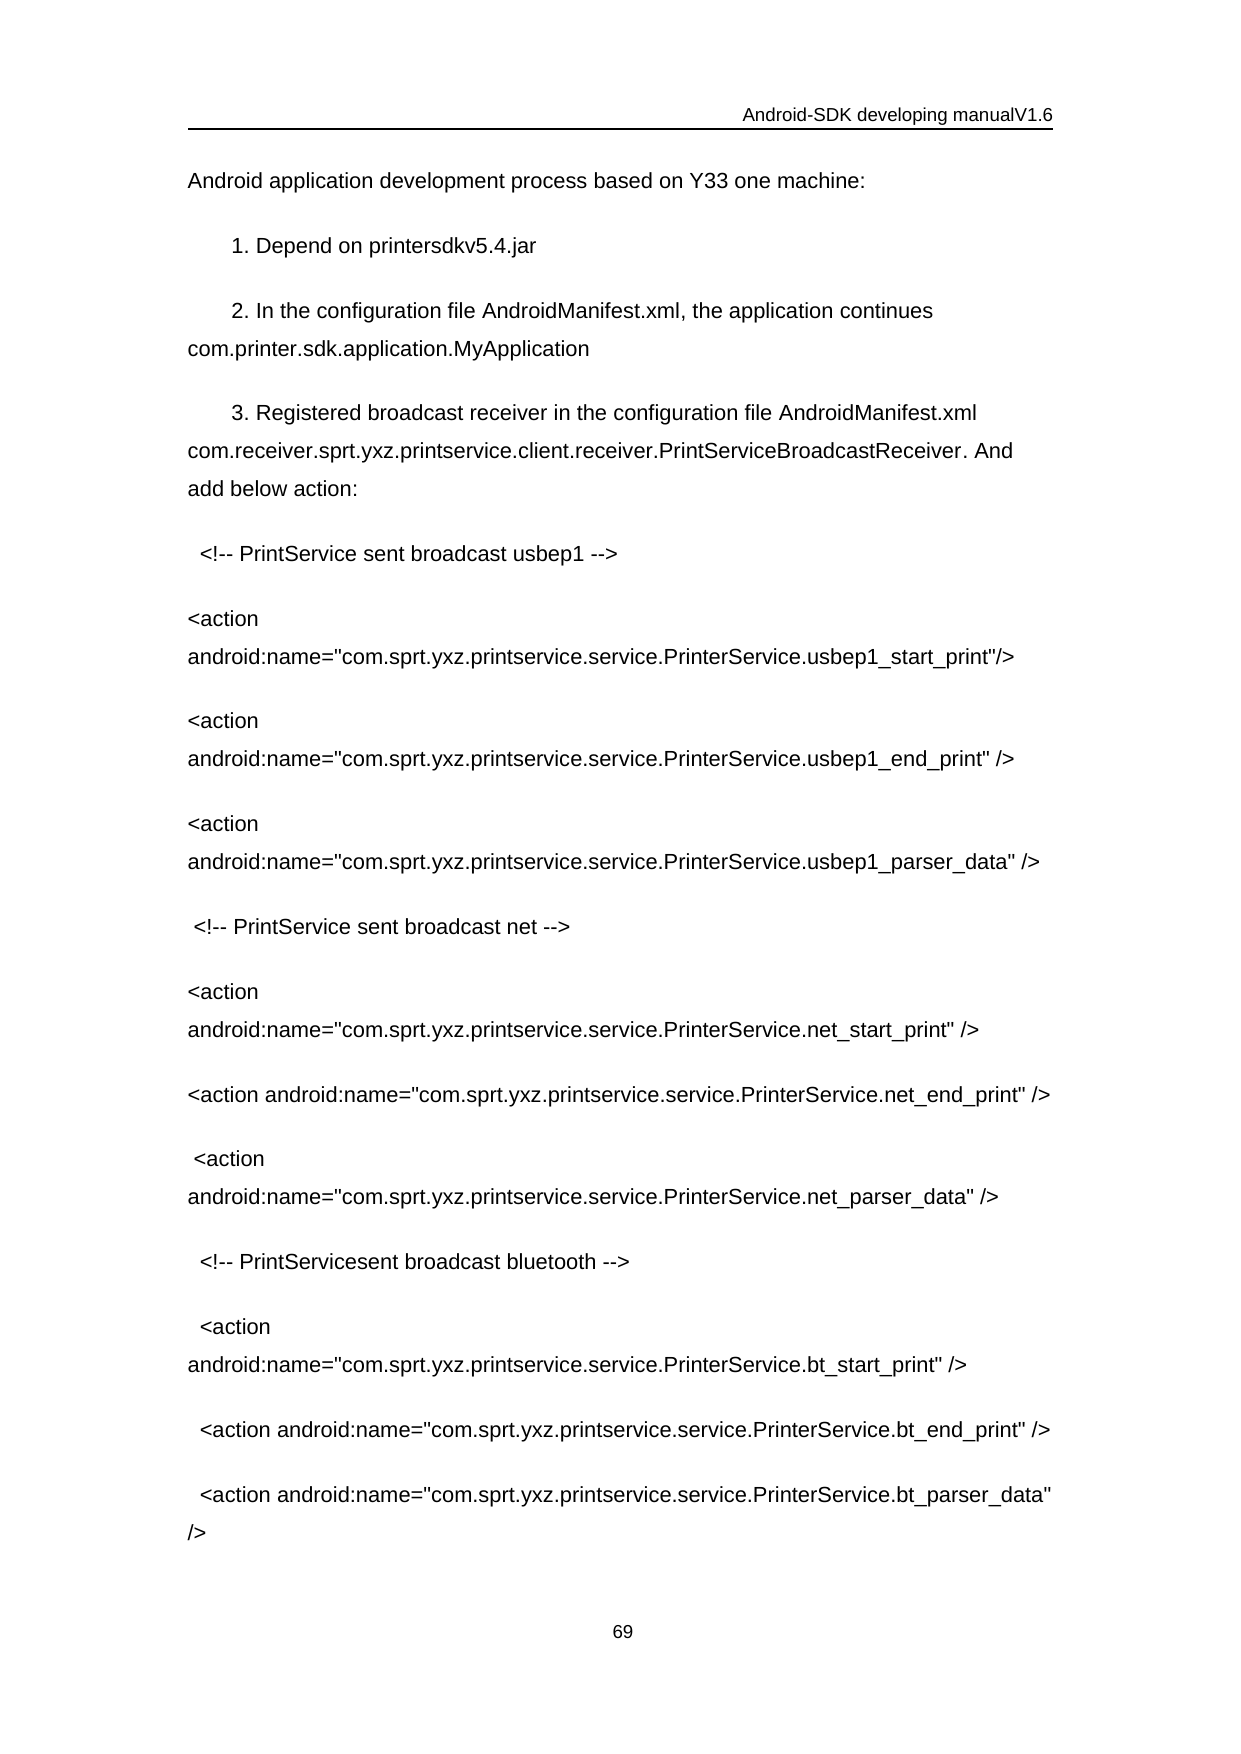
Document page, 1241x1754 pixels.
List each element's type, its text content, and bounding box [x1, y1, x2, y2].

text <action android:name="com.sprt.yxz.printservice.service.PrinterService.net_parser_data" /> [187, 1146, 1053, 1209]
text <action android:name="com.sprt.yxz.printservice.service.PrinterService.bt_parser_data" /> [187, 1482, 1053, 1544]
text <action android:name="com.sprt.yxz.printservice.service.PrinterService.net_start_print" /> [187, 979, 1053, 1042]
list Depend on printersdkv5.4.jar [187, 233, 1053, 258]
text <!-- PrintServicesent broadcast bluetooth --> [187, 1249, 1053, 1274]
list In the configuration file AndroidManifest.xml, the application continues com.printer.sdk.application.MyApplication [187, 298, 1053, 361]
text <!-- PrintService sent broadcast net --> [187, 914, 1053, 939]
text <action android:name="com.sprt.yxz.printservice.service.PrinterService.usbep1_end_print" /> [187, 708, 1053, 771]
list Registered broadcast receiver in the configuration file AndroidManifest.xml com.receiver.sprt.yxz.printservice.client.receiver.PrintServiceBroadcastReceiver. And add below action: [187, 400, 1053, 501]
text <!-- PrintService sent broadcast usbep1 --> [187, 541, 1053, 566]
text <action android:name="com.sprt.yxz.printservice.service.PrinterService.usbep1_start_print"/> [187, 606, 1053, 669]
text <action android:name="com.sprt.yxz.printservice.service.PrinterService.net_end_print" /> [187, 1081, 1053, 1107]
text <action android:name="com.sprt.yxz.printservice.service.PrinterService.bt_start_print" /> [187, 1314, 1053, 1377]
text <action android:name="com.sprt.yxz.printservice.service.PrinterService.bt_end_print" /> [187, 1417, 1053, 1442]
text <action android:name="com.sprt.yxz.printservice.service.PrinterService.usbep1_parser_data" /> [187, 811, 1053, 874]
text Android application development process based on Y33 one machine: [187, 168, 1053, 193]
